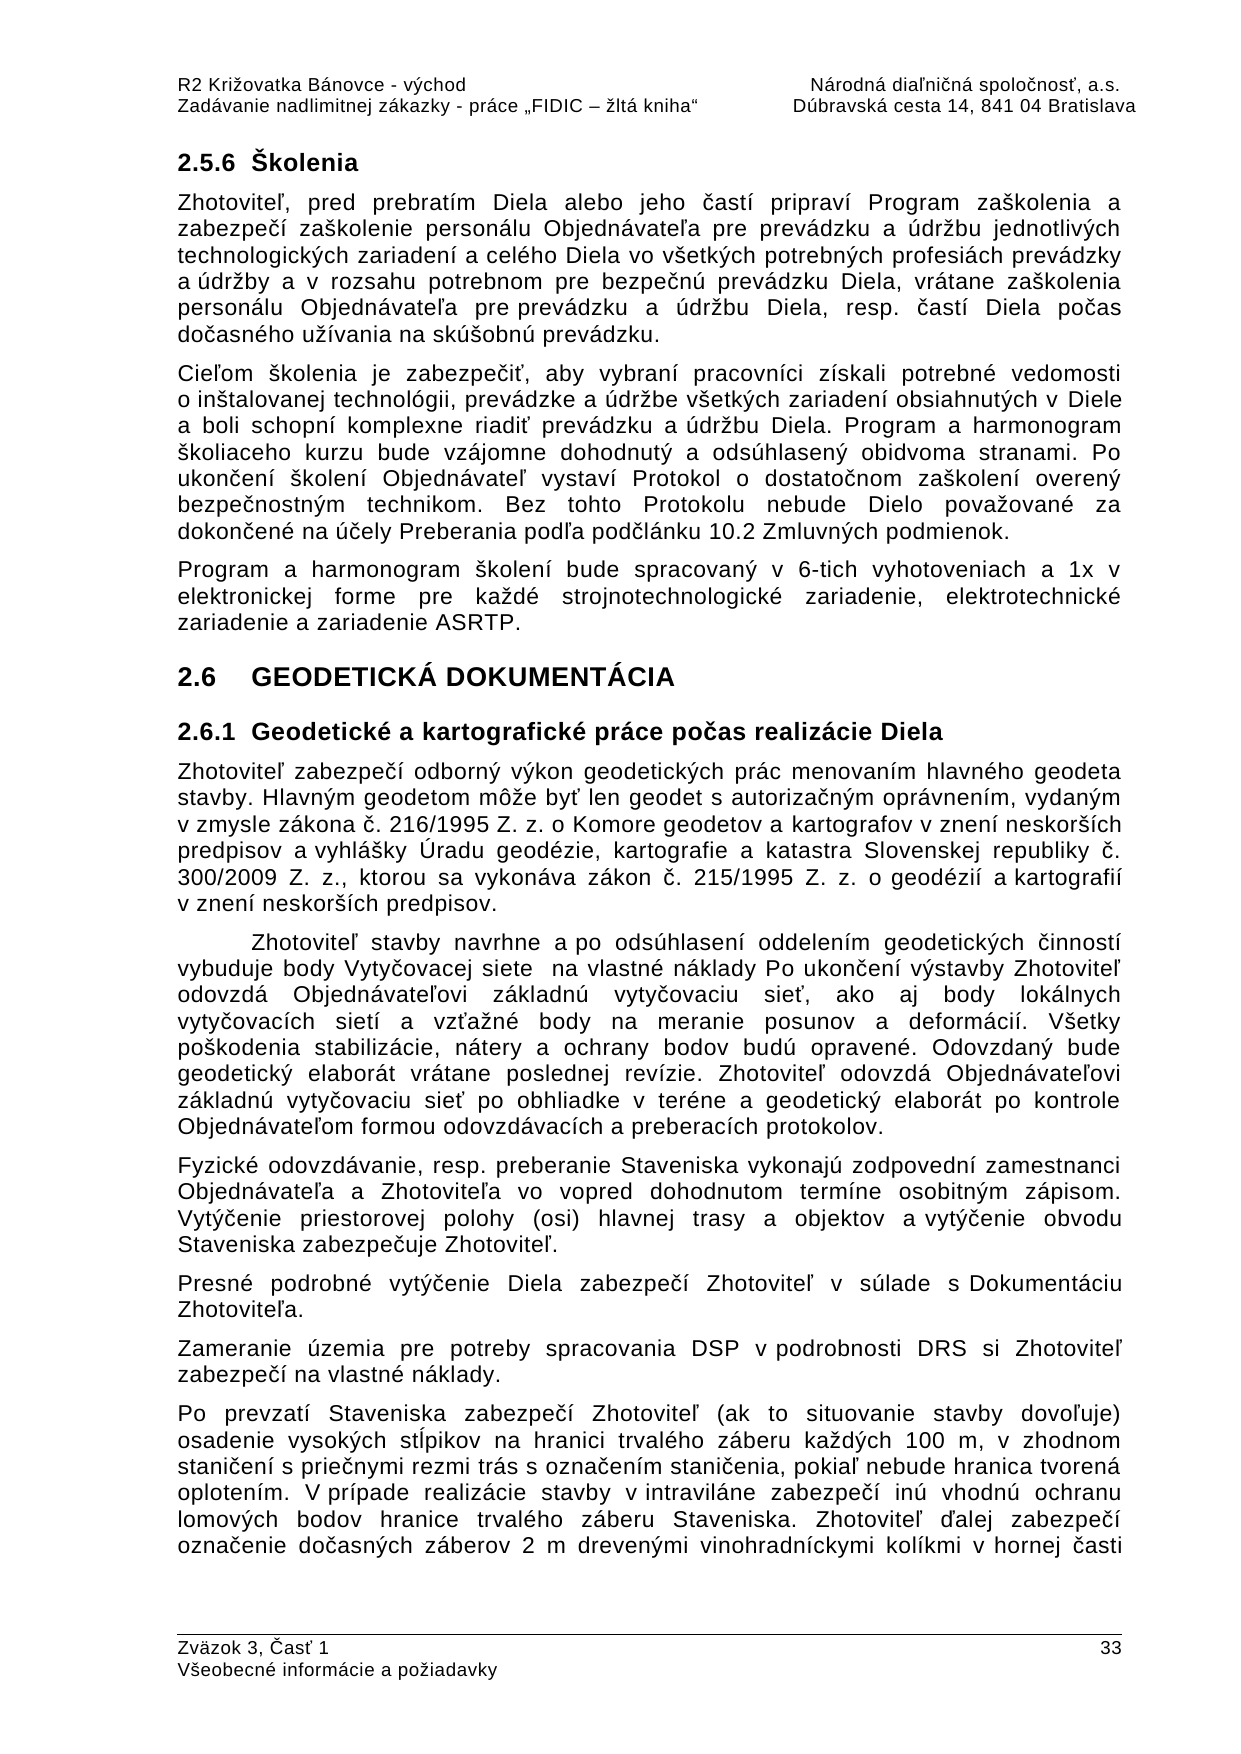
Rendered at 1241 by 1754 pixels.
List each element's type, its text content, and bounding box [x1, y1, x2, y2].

text Zhotoviteľ, pred prebratím Diela alebo jeho častí pripraví Program zaškolenia a zabezpečí zaškolenie personálu Objednávateľa pre prevádzku a údržbu jednotlivých technologických zariadení a celého Diela vo všetkých potrebných profesiách prevádzky a údržby a v rozsahu potrebnom pre bezpečnú prevádzku Diela, vrátane zaškolenia personálu Objednávateľa pre prevádzku a údržbu Diela, resp. častí Diela počas dočasného užívania na skúšobnú prevádzku. [177, 189, 1122, 347]
text Zhotoviteľ zabezpečí odborný výkon geodetických prác menovaním hlavného geodeta stavby. Hlavným geodetom môže byť len geodet s autorizačným oprávnením, vydaným v zmysle zákona č. 216/1995 Z. z. o Komore geodetov a kartografov v znení neskorších predpisov a vyhlášky Úradu geodézie, kartografie a katastra Slovenskej republiky č. 300/2009 Z. z., ktorou sa vykonáva zákon č. 215/1995 Z. z. o geodézií a kartografií v znení neskorších predpisov. [177, 758, 1122, 916]
subtitle 2.6.1 Geodetické a kartografické práce počas realizácie Diela [177, 717, 1122, 746]
text Cieľom školenia je zabezpečiť, aby vybraní pracovníci získali potrebné vedomosti o inštalovanej technológii, prevádzke a údržbe všetkých zariadení obsiahnutých v Diele a boli schopní komplexne riadiť prevádzku a údržbu Diela. Program a harmonogram školiaceho kurzu bude vzájomne dohodnutý a odsúhlasený obidvoma stranami. Po ukončení školení Objednávateľ vystaví Protokol o dostatočnom zaškolení overený bezpečnostným technikom. Bez tohto Protokolu nebude Dielo považované za dokončené na účely Preberania podľa podčlánku 10.2 Zmluvných podmienok. [177, 359, 1122, 544]
text Zhotoviteľ stavby navrhne a po odsúhlasení oddelením geodetických činností vybuduje body Vytyčovacej siete na vlastné náklady Po ukončení výstavby Zhotoviteľ odovzdá Objednávateľovi základnú vytyčovaciu sieť, ako aj body lokálnych vytyčovacích sietí a vzťažné body na meranie posunov a deformácií. Všetky poškodenia stabilizácie, nátery a ochrany bodov budú opravené. Odovzdaný bude geodetický elaborát vrátane poslednej revízie. Zhotoviteľ odovzdá Objednávateľovi základnú vytyčovaciu sieť po obhliadke v teréne a geodetický elaborát po kontrole Objednávateľom formou odovzdávacích a preberacích protokolov. [177, 929, 1122, 1139]
subtitle 2.6 Geodetická Dokumentácia [177, 661, 1122, 692]
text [177, 1400, 1122, 1558]
text Presné podrobné vytýčenie Diela zabezpečí Zhotoviteľ v súlade s Dokumentáciu Zhotoviteľa. [177, 1270, 1122, 1323]
text Zameranie územia pre potreby spracovania DSP v podrobnosti DRS si Zhotoviteľ zabezpečí na vlastné náklady. [177, 1335, 1122, 1388]
text Fyzické odovzdávanie, resp. preberanie Staveniska vykonajú zodpovední zamestnanci Objednávateľa a Zhotoviteľa vo vopred dohodnutom termíne osobitným zápisom. Vytýčenie priestorovej polohy (osi) hlavnej trasy a objektov a vytýčenie obvodu Staveniska zabezpečuje Zhotoviteľ. [177, 1152, 1122, 1257]
text Program a harmonogram školení bude spracovaný v 6-tich vyhotoveniach a 1x v elektronickej forme pre každé strojnotechnologické zariadenie, elektrotechnické zariadenie a zariadenie ASRTP. [177, 556, 1122, 636]
subtitle 2.5.6 Školenia [177, 148, 1122, 176]
